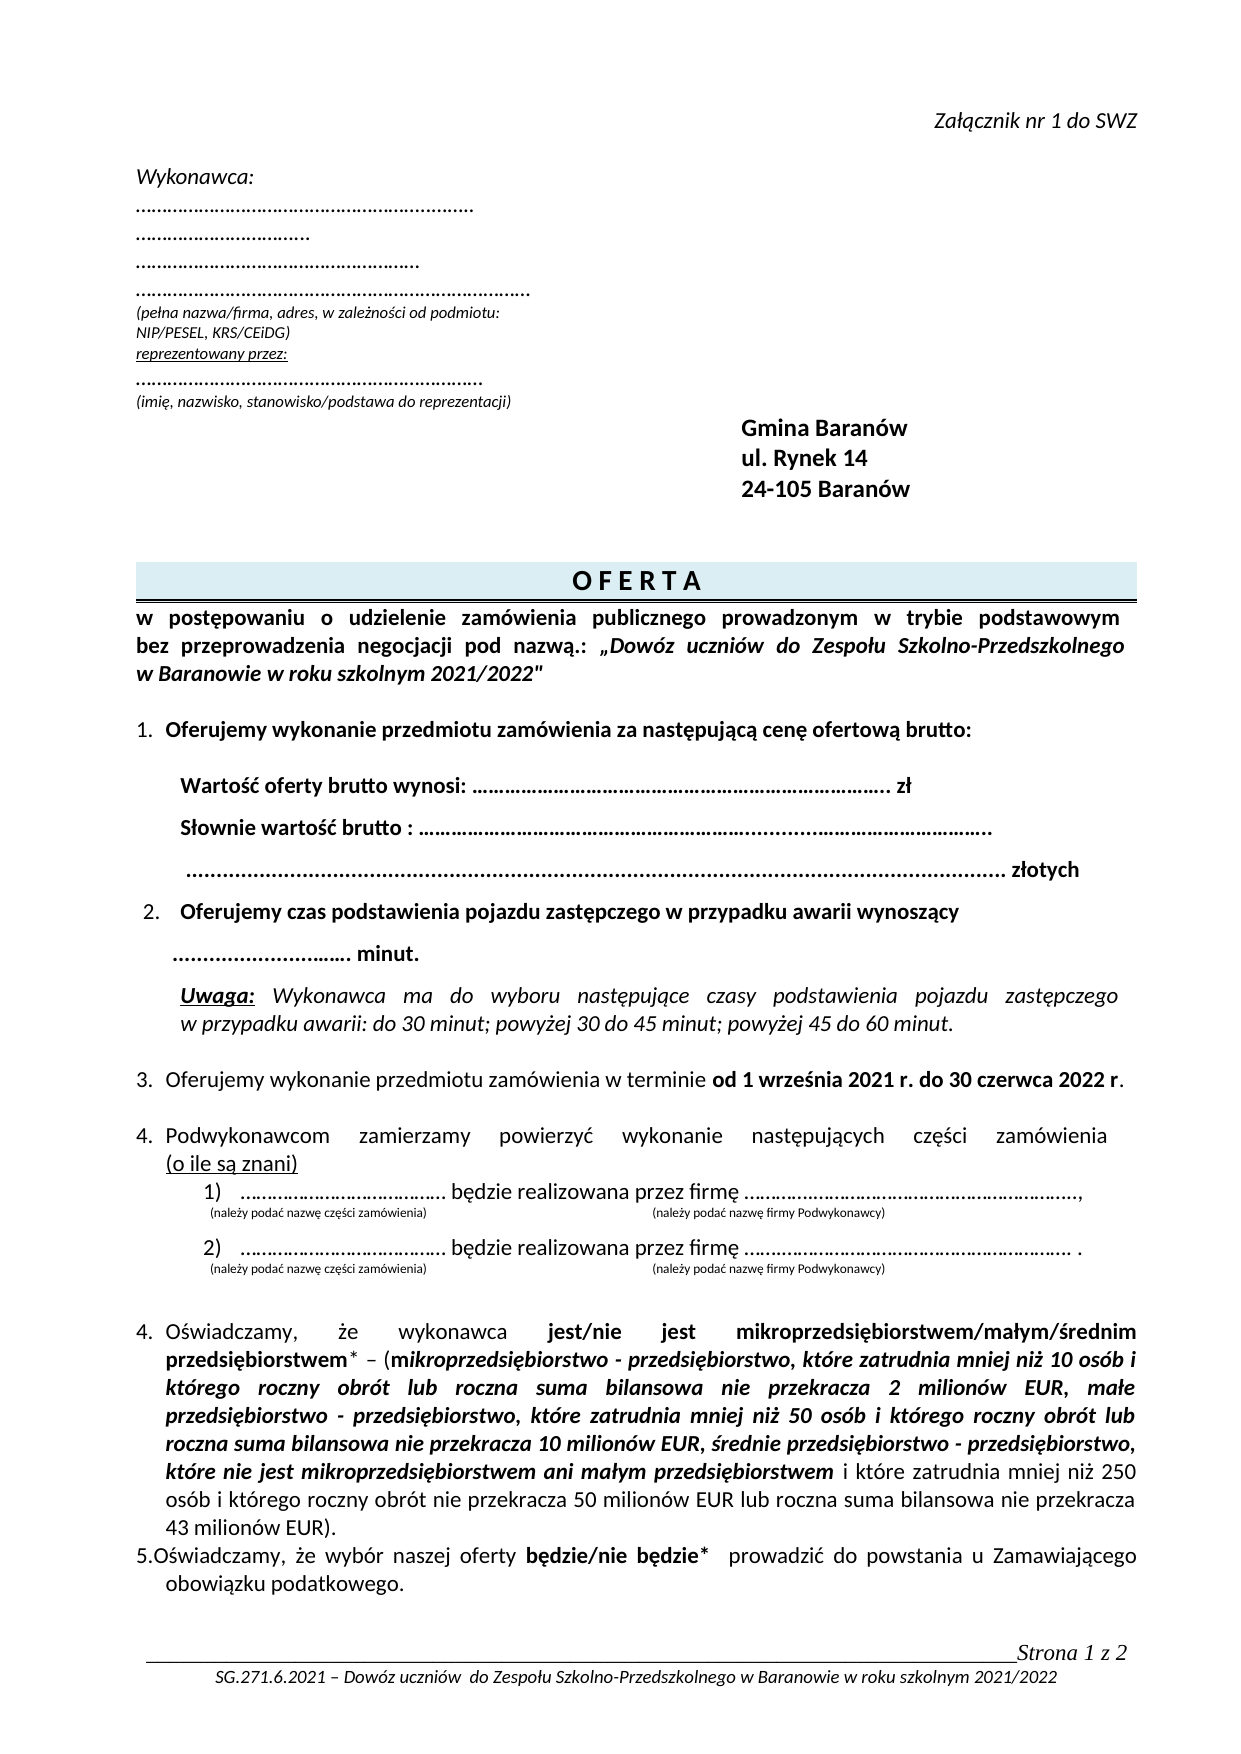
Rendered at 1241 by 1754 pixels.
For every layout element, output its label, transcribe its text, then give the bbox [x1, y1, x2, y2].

text 24-105 Baranów [741, 473, 1140, 503]
text reprezentowany przez: [136, 343, 709, 363]
list ………………………………… będzie realizowana przez firmę ………….………………………………………….., [203, 1177, 1137, 1205]
text ………………………………………………………… [136, 363, 709, 391]
text O F E R T A [136, 562, 1137, 599]
text (pełna nazwa/firma, adres, w zależności od podmiotu: [136, 302, 709, 323]
text Wykonawca: [136, 162, 1137, 190]
list Podwykonawcom zamierzamy powierzyć wykonanie następujących części zamówienia (o ile są znani) [136, 1121, 1137, 1177]
list Oświadczamy, że wykonawca jest/nie jest mikroprzedsiębiorstwem/małym/średnim przedsiębiorstwem* – (mikroprzedsiębiorstwo - przedsiębiorstwo, które zatrudnia mniej niż 10 osób i którego roczny obrót lub roczna suma bilansowa nie przekracza 2 milionów EUR, małe przedsiębiorstwo - przedsiębiorstwo, które zatrudnia mniej niż 50 osób i którego roczny obrót lub roczna suma bilansowa nie przekracza 10 milionów EUR, średnie przedsiębiorstwo - przedsiębiorstwo, które nie jest mikroprzedsiębiorstwem ani małym przedsiębiorstwem i które zatrudnia mniej niż 250 osób i którego roczny obrót nie przekracza 50 milionów EUR lub roczna suma bilansowa nie przekracza 43 milionów EUR). [136, 1317, 1137, 1541]
text Słownie wartość brutto : ……………………………………………………............………………………….. [180, 813, 1137, 841]
text Załącznik nr 1 do SWZ [726, 106, 1137, 134]
text Wartość oferty brutto wynosi: ………………………………………………………………….. zł [180, 771, 1137, 799]
text w postępowaniu o udzielenie zamówienia publicznego prowadzonym w trybie podstawowym bez przeprowadzenia negocjacji pod nazwą.: „Dowóz uczniów do Zespołu Szkolno-Przedszkolnego w Baranowie w roku szkolnym 2021/2022" [136, 603, 1137, 687]
text ………………………………………………..……..…………………………...……………………………………………… [136, 190, 561, 274]
list ………………………………… będzie realizowana przez firmę …….………………………………………………. . [203, 1233, 1137, 1261]
list Oferujemy wykonanie przedmiotu zamówienia w terminie od 1 września 2021 r. do 30 czerwca 2022 r. [136, 1065, 1137, 1093]
text ...................................................................................................................................... złotych [180, 855, 1137, 883]
text ………………………………………………………………… [136, 274, 561, 302]
list Oświadczamy, że wybór naszej oferty będzie/nie będzie* prowadzić do powstania u Zamawiającego obowiązku podatkowego. [136, 1541, 1137, 1597]
text Gmina Baranów [741, 412, 1140, 442]
list Oferujemy wykonanie przedmiotu zamówienia za następującą cenę ofertową brutto: [136, 715, 1137, 743]
list Oferujemy czas podstawienia pojazdu zastępczego w przypadku awarii wynoszący [143, 897, 1137, 925]
text Uwaga: Wykonawca ma do wyboru następujące czasy podstawienia pojazdu zastępczego w przypadku awarii: do 30 minut; powyżej 30 do 45 minut; powyżej 45 do 60 minut. [180, 981, 1137, 1037]
text (należy podać nazwę części zamówienia) (należy podać nazwę firmy Podwykonawcy) [136, 1205, 1137, 1233]
text (imię, nazwisko, stanowisko/podstawa do reprezentacji) [136, 391, 709, 412]
text NIP/PESEL, KRS/CEiDG) [136, 323, 709, 343]
text .......................……. minut. [136, 939, 1137, 967]
text ul. Rynek 14 [741, 442, 1140, 473]
text (należy podać nazwę części zamówienia) (należy podać nazwę firmy Podwykonawcy) [136, 1261, 1137, 1289]
